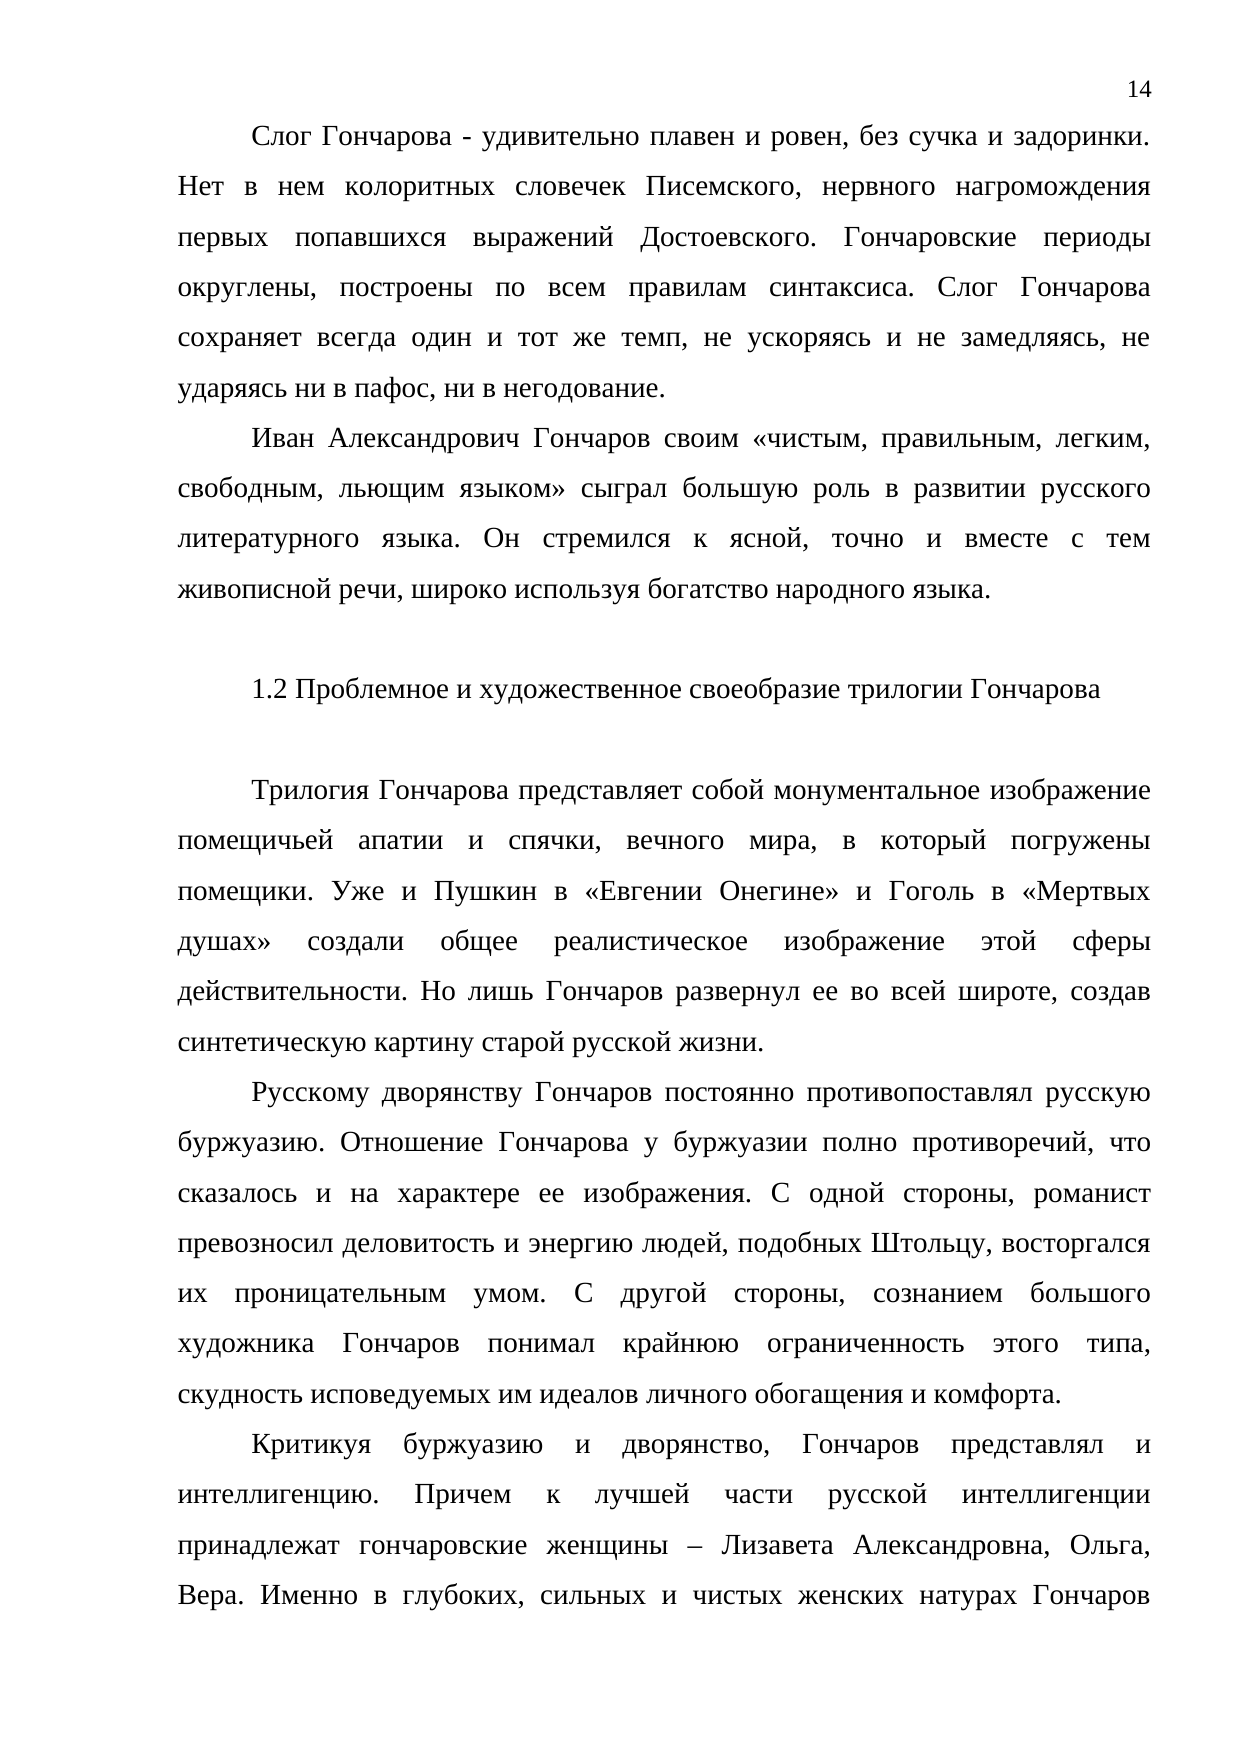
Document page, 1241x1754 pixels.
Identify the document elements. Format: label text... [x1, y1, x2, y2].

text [177, 1426, 1152, 1611]
text Слог Гончарова - удивительно плавен и ровен, без сучка и задоринки. Нет в нем колоритных словечек Писемского, нервного нагромождения первых попавшихся выражений Достоевского. Гончаровские периоды округлены, построены по всем правилам синтаксиса. Слог Гончарова сохраняет всегда один и тот же темп, не ускоряясь и не замедляясь, не ударяясь ни в пафос, ни в негодование. [177, 118, 1152, 403]
text Иван Александрович Гончаров своим «чистым, правильным, легким, свободным, льющим языком» сыграл большую роль в развитии русского литературного языка. Он стремился к ясной, точно и вместе с тем живописной речи, широко используя богатство народного языка. [177, 420, 1152, 604]
text 1.2 Проблемное и художественное своеобразие трилогии Гончарова [177, 672, 1152, 705]
text Русскому дворянству Гончаров постоянно противопоставлял русскую буржуазию. Отношение Гончарова у буржуазии полно противоречий, что сказалось и на характере ее изображения. С одной стороны, романист превозносил деловитость и энергию людей, подобных Штольцу, восторгался их проницательным умом. С другой стороны, сознанием большого художника Гончаров понимал крайнюю ограниченность этого типа, скудность исповедуемых им идеалов личного обогащения и комфорта. [177, 1074, 1152, 1409]
text Трилогия Гончарова представляет собой монументальное изображение помещичьей апатии и спячки, вечного мира, в который погружены помещики. Уже и Пушкин в «Евгении Онегине» и Гоголь в «Мертвых душах» создали общее реалистическое изображение этой сферы действительности. Но лишь Гончаров развернул ее во всей широте, создав синтетическую картину старой русской жизни. [177, 772, 1152, 1057]
